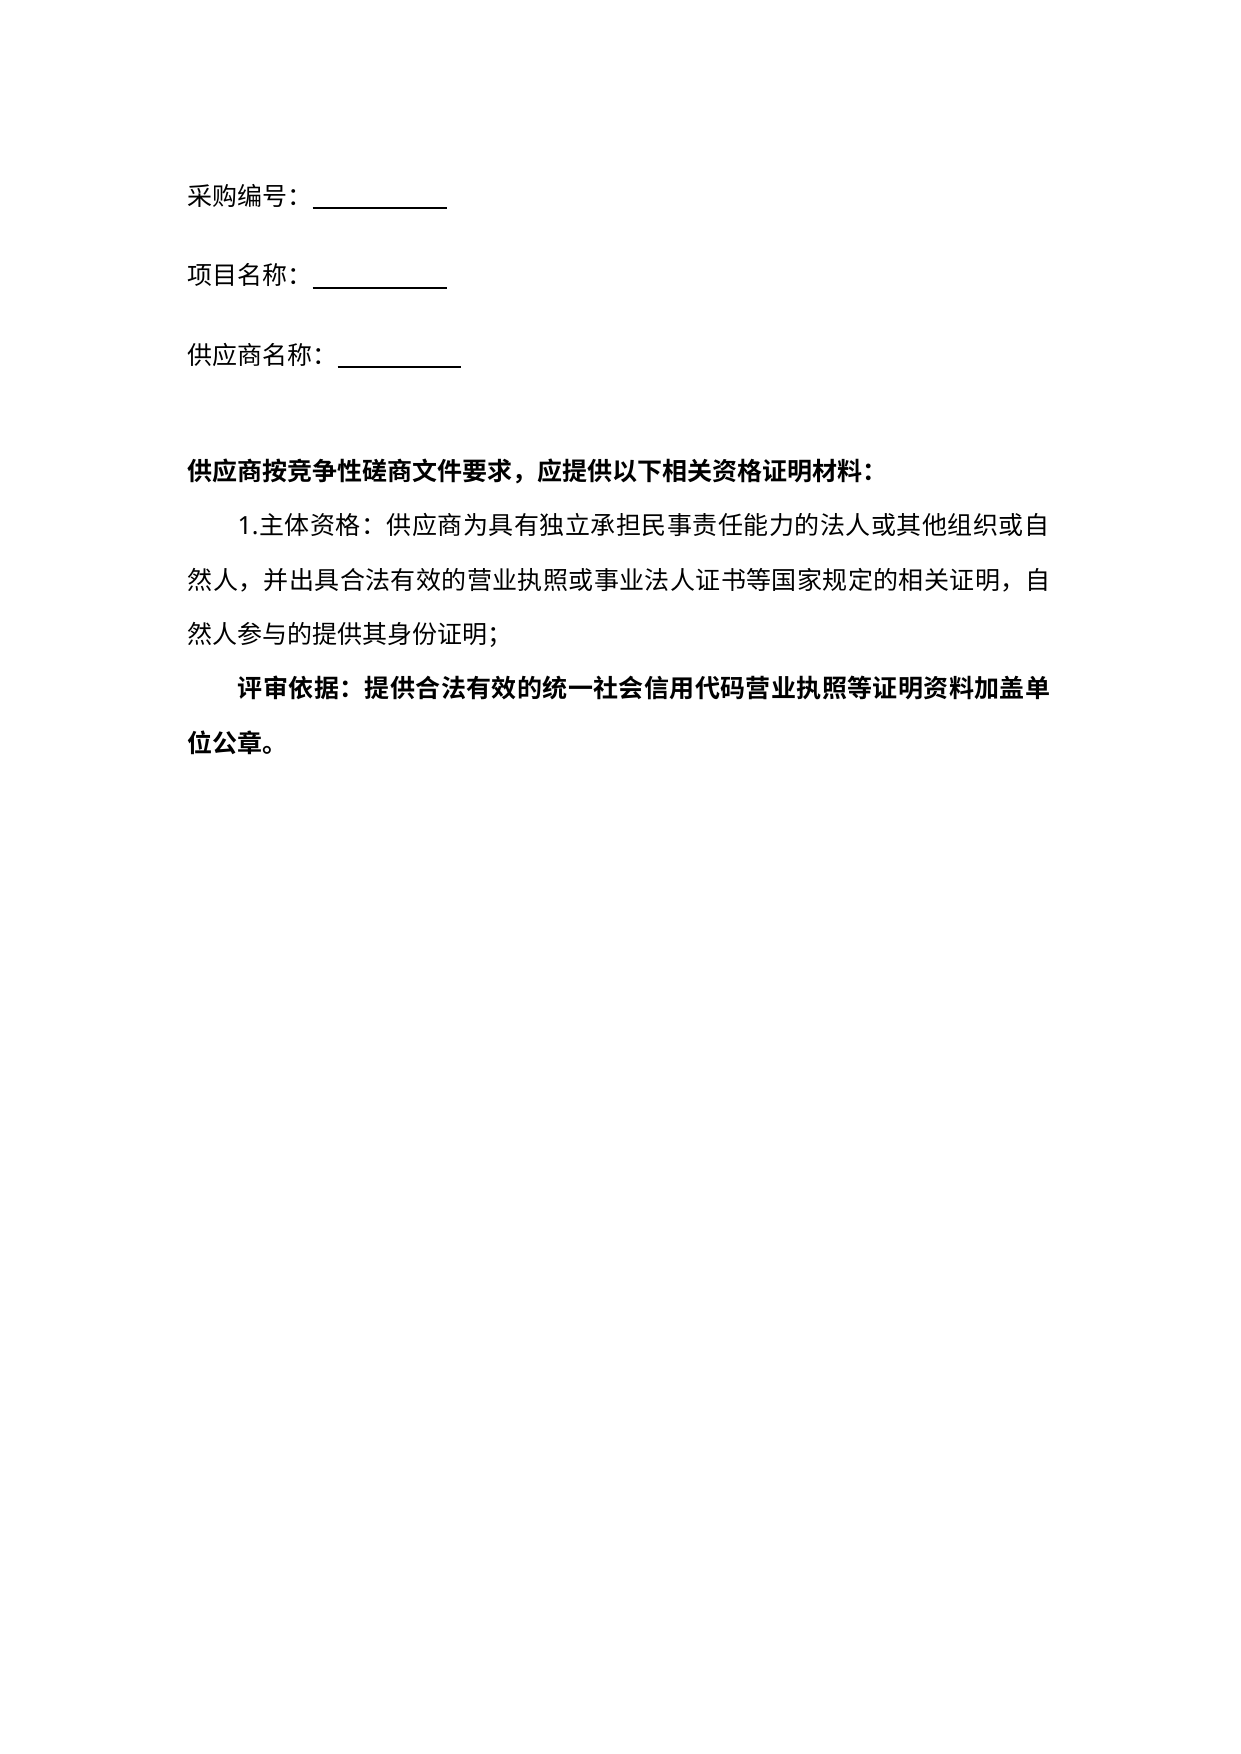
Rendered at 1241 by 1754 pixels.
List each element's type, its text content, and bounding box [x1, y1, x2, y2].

text 项目名称： [187, 241, 1053, 306]
text 供应商按竞争性磋商文件要求，应提供以下相关资格证明材料： [187, 451, 1053, 488]
text 采购编号： [187, 162, 1053, 227]
text 1.主体资格：供应商为具有独立承担民事责任能力的法人或其他组织或自然人，并出具合法有效的营业执照或事业法人证书等国家规定的相关证明，自然人参与的提供其身份证明； [187, 506, 1053, 651]
text 评审依据：提供合法有效的统一社会信用代码营业执照等证明资料加盖单位公章。 [187, 669, 1053, 759]
text 供应商名称： [187, 321, 1053, 386]
